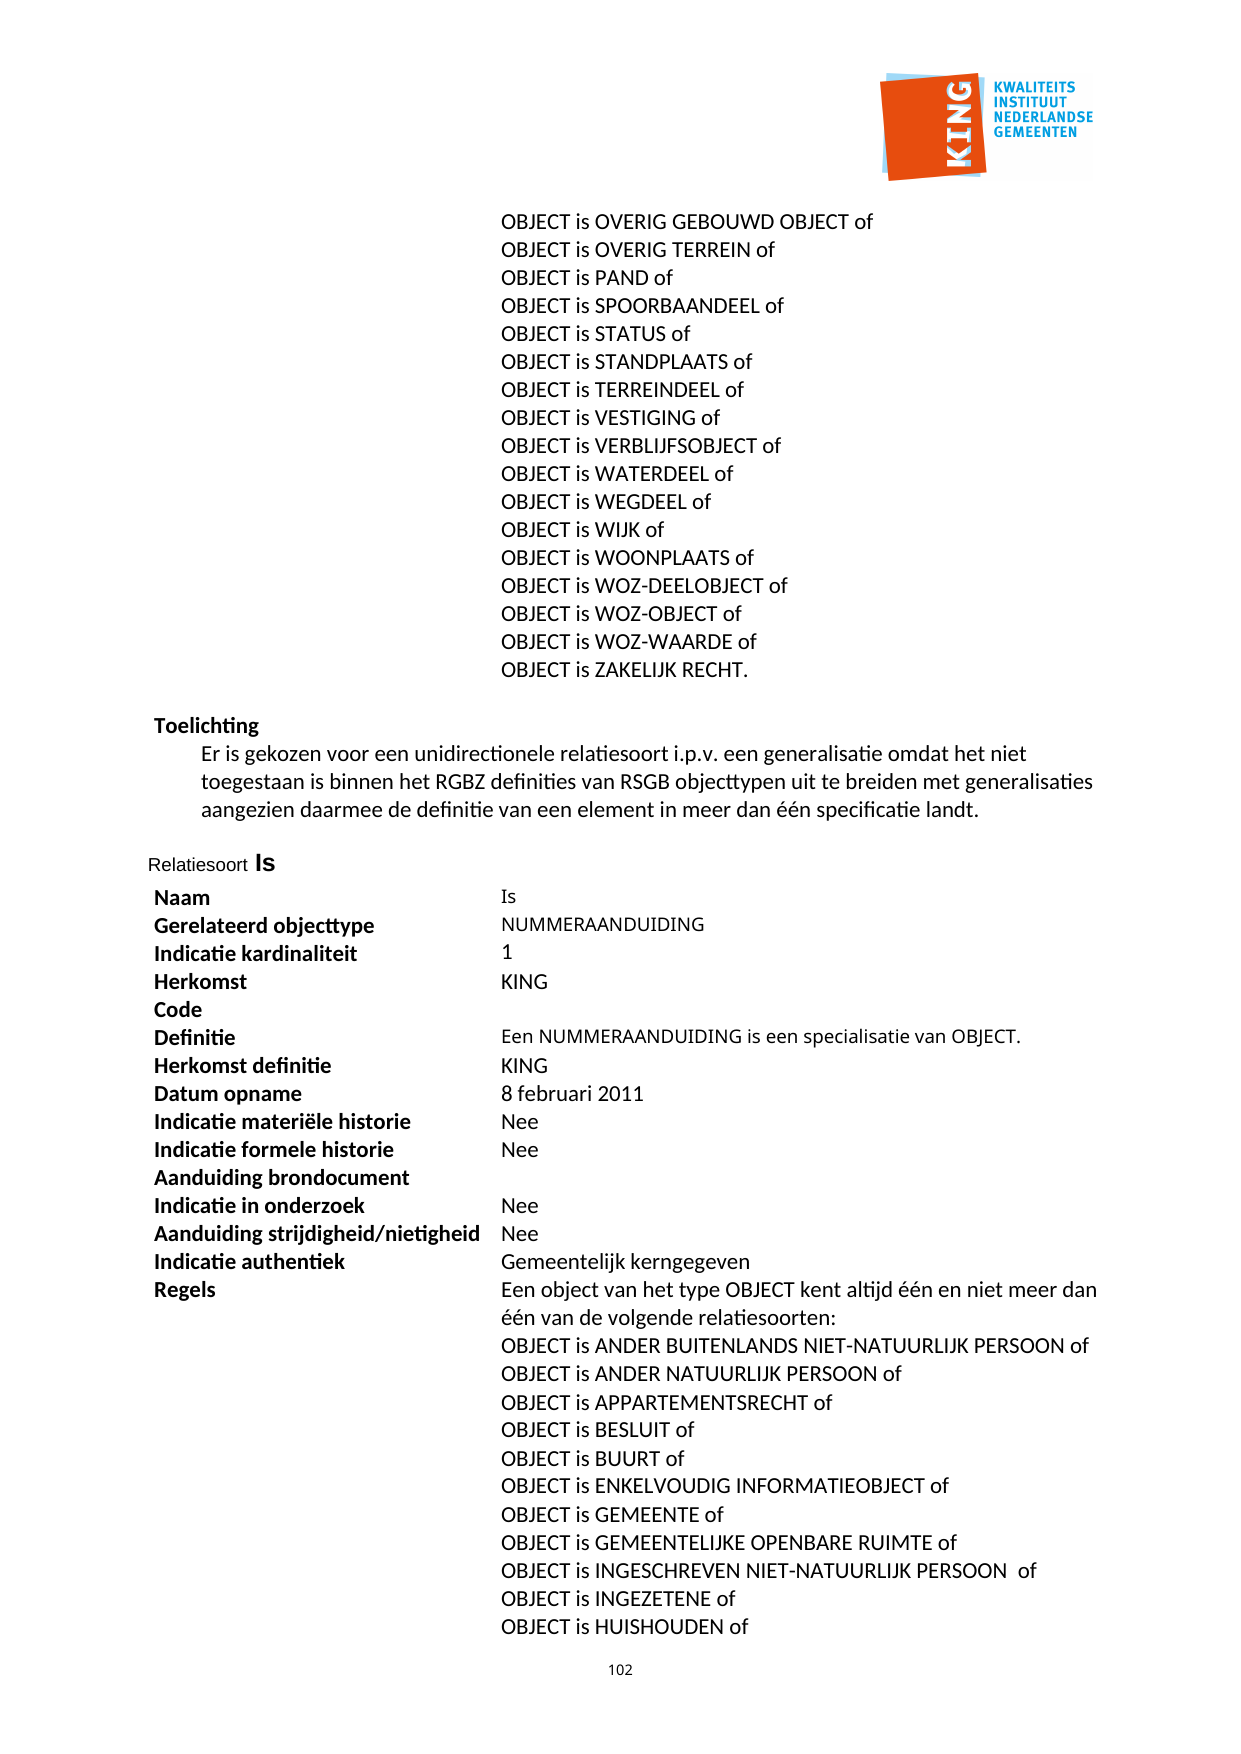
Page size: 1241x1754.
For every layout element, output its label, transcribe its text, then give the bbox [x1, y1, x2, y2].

text Relatiesoort Is [148, 848, 1092, 877]
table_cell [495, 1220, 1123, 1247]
picture [880, 73, 1093, 181]
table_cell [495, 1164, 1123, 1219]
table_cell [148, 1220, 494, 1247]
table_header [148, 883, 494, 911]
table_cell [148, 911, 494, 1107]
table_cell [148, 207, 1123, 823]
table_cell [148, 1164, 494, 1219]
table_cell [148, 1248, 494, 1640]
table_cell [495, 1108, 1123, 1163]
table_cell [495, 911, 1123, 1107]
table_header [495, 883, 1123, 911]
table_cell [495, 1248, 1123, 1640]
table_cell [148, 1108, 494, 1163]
